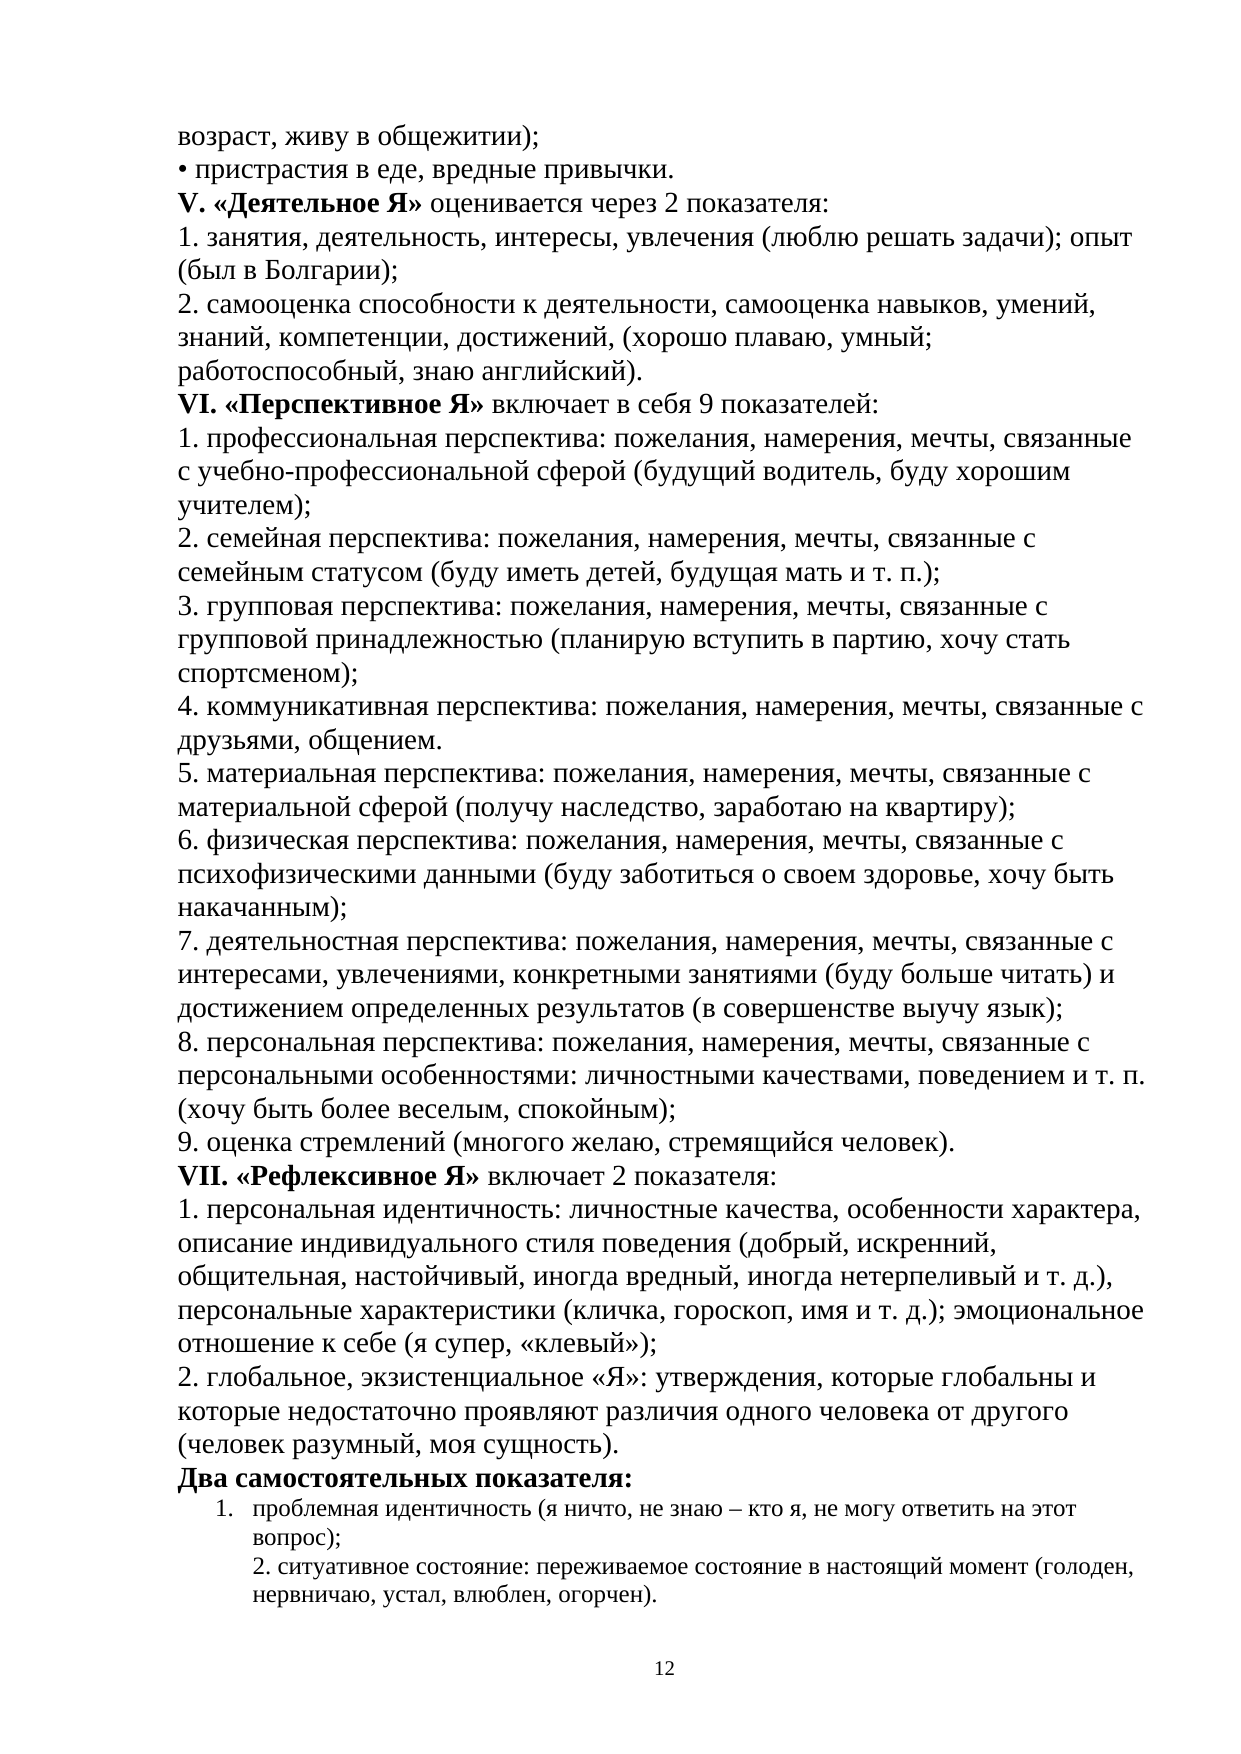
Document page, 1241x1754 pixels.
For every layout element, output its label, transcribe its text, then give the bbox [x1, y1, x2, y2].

text V. «Деятельное Я» оценивается через 2 показателя: [177, 185, 1152, 219]
text Два самостоятельных показателя: [177, 1460, 1152, 1493]
text 1. занятия, деятельность, интересы, увлечения (люблю решать задачи); опыт (был в Болгарии); 2. самооценка способности к деятельности, самооценка навыков, умений, знаний, компетенции, достижений, (хорошо плаваю, умный; работоспособный, знаю английский). [177, 219, 1152, 386]
text VI. «Перспективное Я» включает в себя 9 показателей: [177, 386, 1152, 420]
text 1. профессиональная перспектива: пожелания, намерения, мечты, связанные с учебно-профессиональной сферой (будущий водитель, буду хорошим учителем); 2. семейная перспектива: пожелания, намерения, мечты, связанные с семейным статусом (буду иметь детей, будущая мать и т. п.); 3. групповая перспектива: пожелания, намерения, мечты, связанные с групповой принадлежностью (планирую вступить в партию, хочу стать спортсменом); 4. коммуникативная перспектива: пожелания, намерения, мечты, связанные с друзьями, общением. 5. материальная перспектива: пожелания, намерения, мечты, связанные с материальной сферой (получу наследство, заработаю на квартиру); 6. физическая перспектива: пожелания, намерения, мечты, связанные с психофизическими данными (буду заботиться о своем здоровье, хочу быть накачанным); 7. деятельностная перспектива: пожелания, намерения, мечты, связанные с интересами, увлечениями, конкретными занятиями (буду больше читать) и достижением определенных результатов (в совершенстве выучу язык); 8. персональная перспектива: пожелания, намерения, мечты, связанные с персональными особенностями: личностными качествами, поведением и т. п. (хочу быть более веселым, спокойным); 9. оценка стремлений (многого желаю, стремящийся человек). [177, 420, 1152, 1158]
text VII. «Рефлексивное Я» включает 2 показателя: [177, 1158, 1152, 1191]
text 1. персональная идентичность: личностные качества, особенности характера, описание индивидуального стиля поведения (добрый, искренний, общительная, настойчивый, иногда вредный, иногда нетерпеливый и т. д.), персональные характеристики (кличка, гороскоп, имя и т. д.); эмоциональное отношение к себе (я супер, «клевый»); 2. глобальное, экзистенциальное «Я»: утверждения, которые глобальны и которые недостаточно проявляют различия одного человека от другого (человек разумный, моя сущность). [177, 1191, 1152, 1460]
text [177, 118, 1152, 185]
list проблемная идентичность (я ничто, не знаю – кто я, не могу ответить на этот вопрос); 2. ситуативное состояние: переживаемое состояние в настоящий момент (голоден, нервничаю, устал, влюблен, огорчен). [215, 1493, 1152, 1608]
